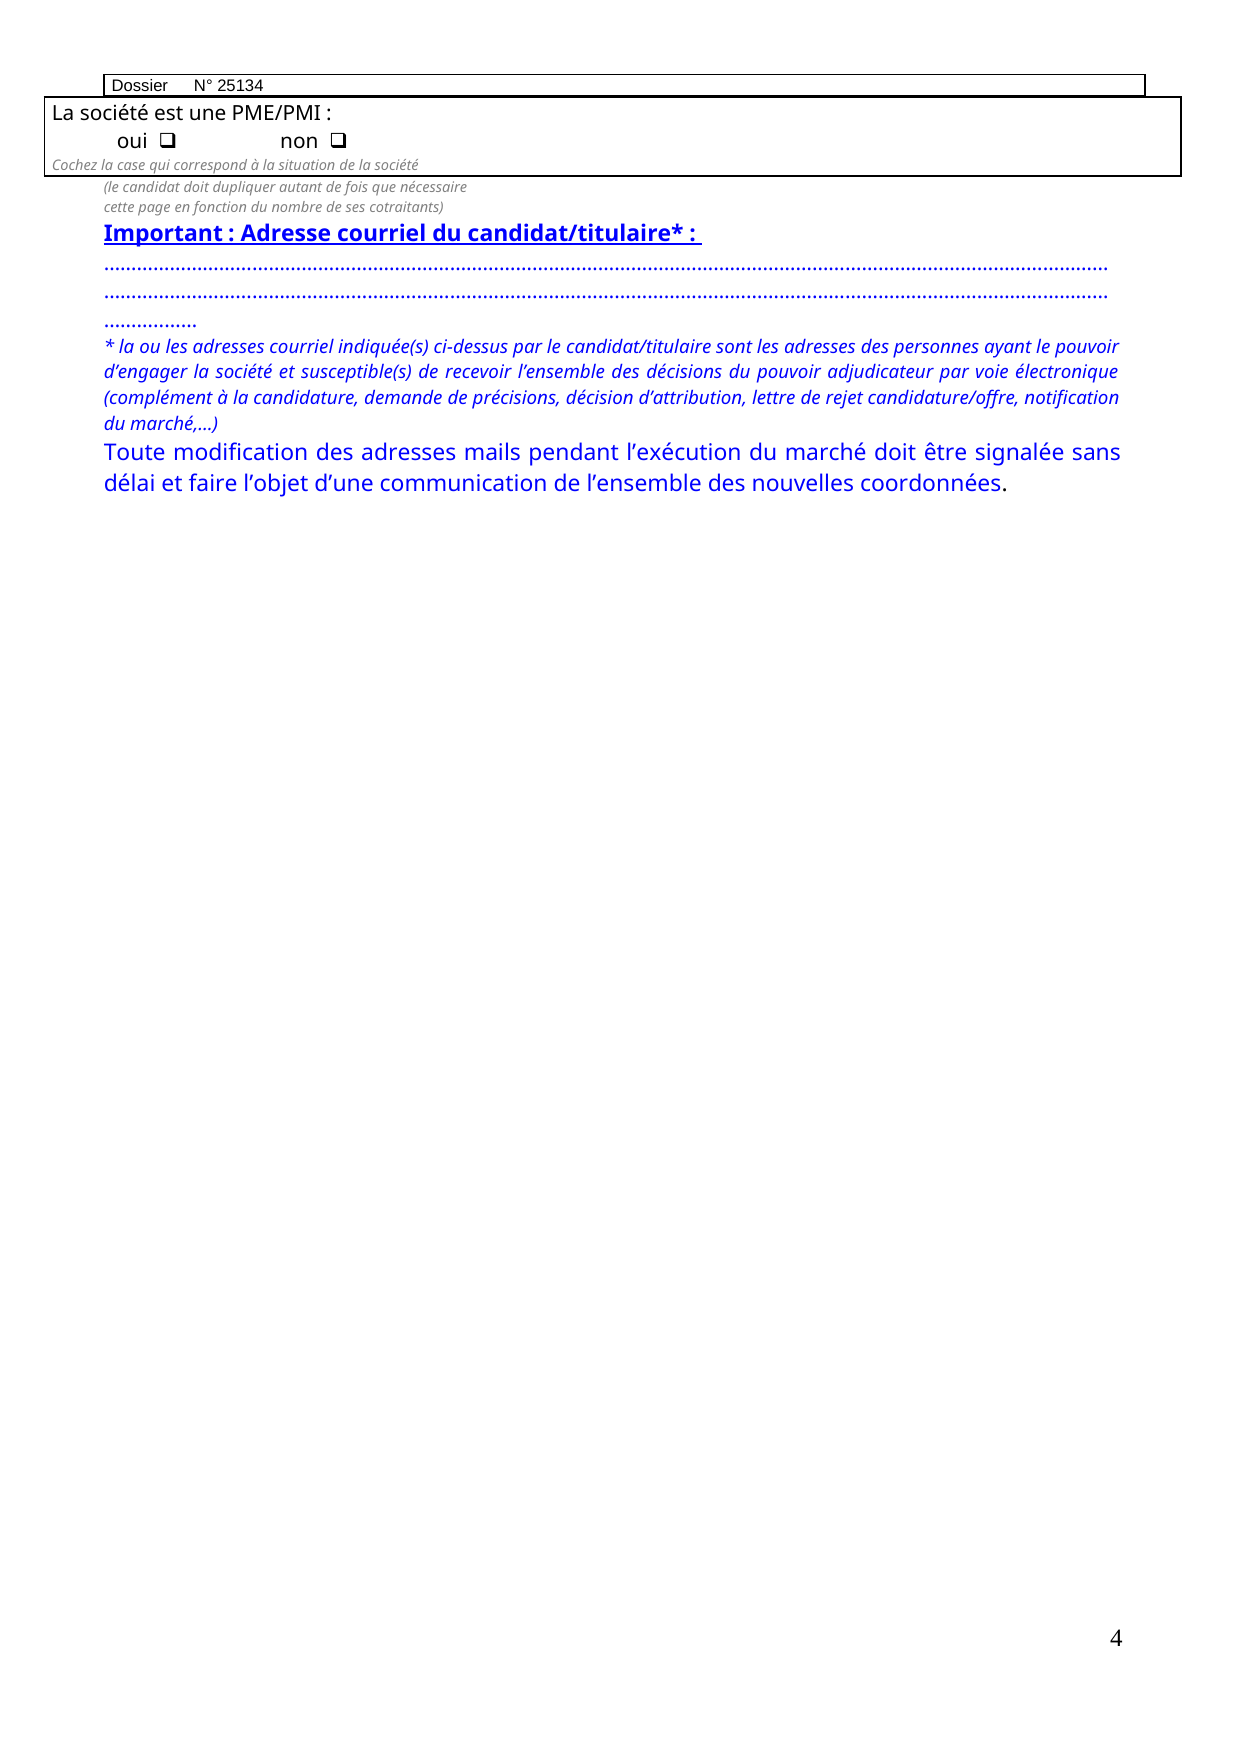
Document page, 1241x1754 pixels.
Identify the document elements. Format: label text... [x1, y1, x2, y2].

table_cell La société est une PME/PMI : oui non Cochez la case qui correspond à la situation de la société [45, 98, 1180, 175]
text (le candidat doit dupliquer autant de fois que nécessaire [103, 177, 1122, 197]
text * la ou les adresses courriel indiquée(s) ci-dessus par le candidat/titulaire sont les adresses des personnes ayant le pouvoir d’engager la société et susceptible(s) de recevoir l’ensemble des décisions du pouvoir adjudicateur par voie électronique (complément à la candidature, demande de précisions, décision d’attribution, lettre de rejet candidature/offre, notification du marché,…) [103, 333, 1122, 435]
text Important : Adresse courriel du candidat/titulaire* : ……………………………………………………………………………………………………………………………………………………………………………………………………………………………………………………………………………………………………………………………………………..…… [103, 217, 1122, 333]
text cette page en fonction du nombre de ses cotraitants) [103, 197, 1122, 217]
text Toute modification des adresses mails pendant l’exécution du marché doit être signalée sans délai et faire l’objet d’une communication de l’ensemble des nouvelles coordonnées. [103, 435, 1122, 498]
